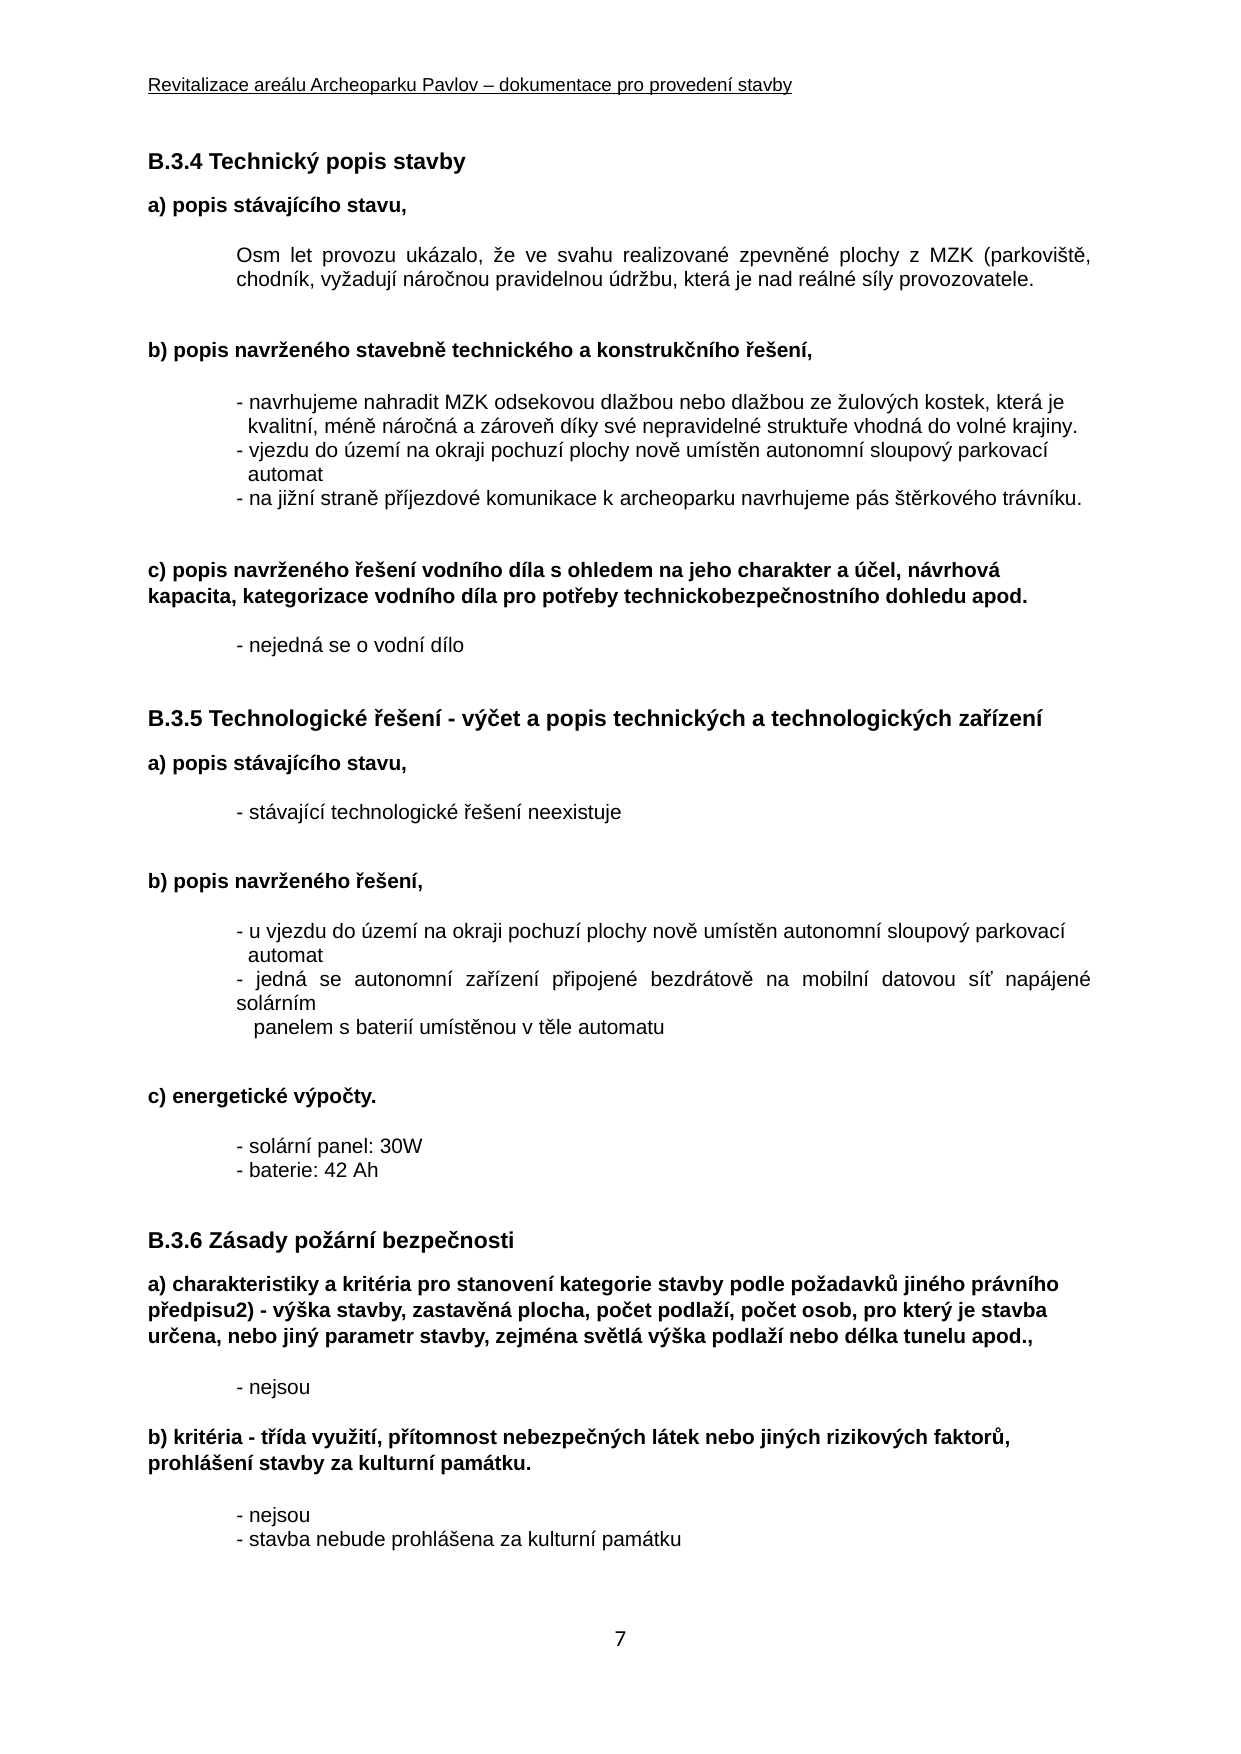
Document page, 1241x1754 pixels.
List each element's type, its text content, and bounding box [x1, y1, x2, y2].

text - navrhujeme nahradit MZK odsekovou dlažbou nebo dlažbou ze žulových kostek, která je [236, 390, 1093, 414]
text - vjezdu do území na okraji pochuzí plochy nově umístěn autonomní sloupový parkovací [236, 438, 1093, 462]
text b) kritéria - třída využití, přítomnost nebezpečných látek nebo jiných rizikových faktorů, prohlášení stavby za kulturní památku. [148, 1425, 1093, 1475]
text - na jižní straně příjezdové komunikace k archeoparku navrhujeme pás štěrkového trávníku. [236, 486, 1093, 510]
text B.3.4 Technický popis stavby [148, 148, 1093, 174]
text - nejsou [236, 1502, 1093, 1526]
text - solární panel: 30W [236, 1134, 1093, 1158]
text - jedná se autonomní zařízení připojené bezdrátově na mobilní datovou síť napájené solárním [236, 967, 1093, 1015]
text - stavba nebude prohlášena za kulturní památku [236, 1526, 1093, 1550]
text a) popis stávajícího stavu, [148, 193, 1093, 217]
text B.3.6 Zásady požární bezpečnosti [148, 1227, 1093, 1253]
text B.3.5 Technologické řešení - výčet a popis technických a technologických zařízení [148, 705, 1093, 732]
text - nejsou [236, 1375, 1093, 1399]
text - u vjezdu do území na okraji pochuzí plochy nově umístěn autonomní sloupový parkovací [236, 919, 1093, 943]
text b) popis navrženého stavebně technického a konstrukčního řešení, [148, 338, 1093, 362]
text automat [236, 462, 1093, 486]
text b) popis navrženého řešení, [148, 869, 1093, 893]
text kvalitní, méně náročná a zároveň díky své nepravidelné struktuře vhodná do volné krajiny. [236, 414, 1093, 438]
text - stávající technologické řešení neexistuje [236, 800, 1093, 824]
text c) energetické výpočty. [148, 1084, 1093, 1108]
text c) popis navrženého řešení vodního díla s ohledem na jeho charakter a účel, návrhová kapacita, kategorizace vodního díla pro potřeby technickobezpečnostního dohledu apod. [148, 558, 1093, 607]
text panelem s baterií umístěnou v těle automatu [236, 1015, 1093, 1039]
text a) popis stávajícího stavu, [148, 750, 1093, 774]
text - nejedná se o vodní dílo [236, 633, 1093, 657]
text a) charakteristiky a kritéria pro stanovení kategorie stavby podle požadavků jiného právního předpisu2) - výška stavby, zastavěná plocha, počet podlaží, počet osob, pro který je stavba určena, nebo jiný parametr stavby, zejména světlá výška podlaží nebo délka tunelu apod., [148, 1272, 1093, 1347]
text - baterie: 42 Ah [236, 1158, 1093, 1182]
text automat [236, 943, 1093, 967]
text Osm let provozu ukázalo, že ve svahu realizované zpevněné plochy z MZK (parkoviště, chodník, vyžadují náročnou pravidelnou údržbu, která je nad reálné síly provozovatele. [236, 242, 1093, 290]
